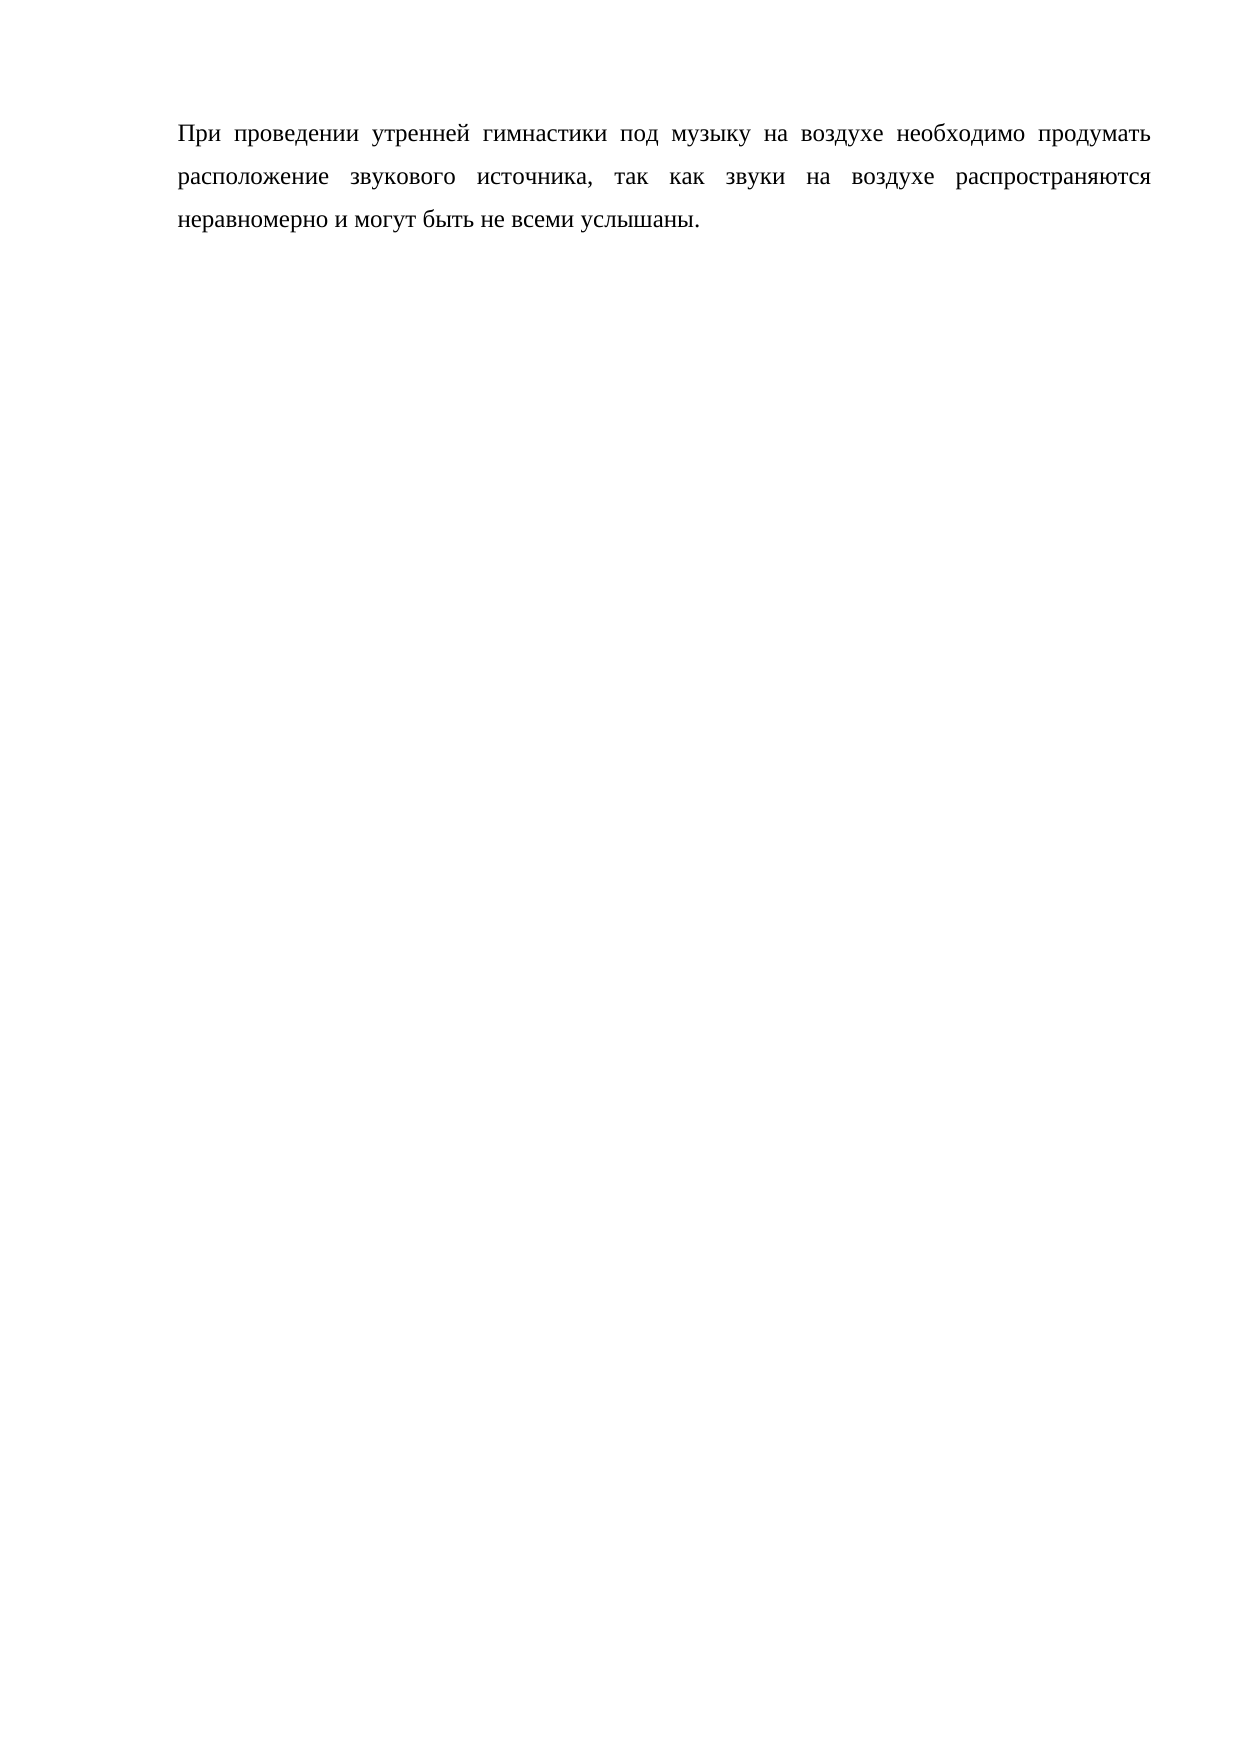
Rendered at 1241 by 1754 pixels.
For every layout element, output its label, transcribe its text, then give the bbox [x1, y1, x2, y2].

text При проведении утренней гимнастики под музыку на воздухе необходимо продумать расположение звукового источника, так как звуки на воздухе распространяются неравномерно и могут быть не всеми услышаны. [177, 118, 1152, 233]
